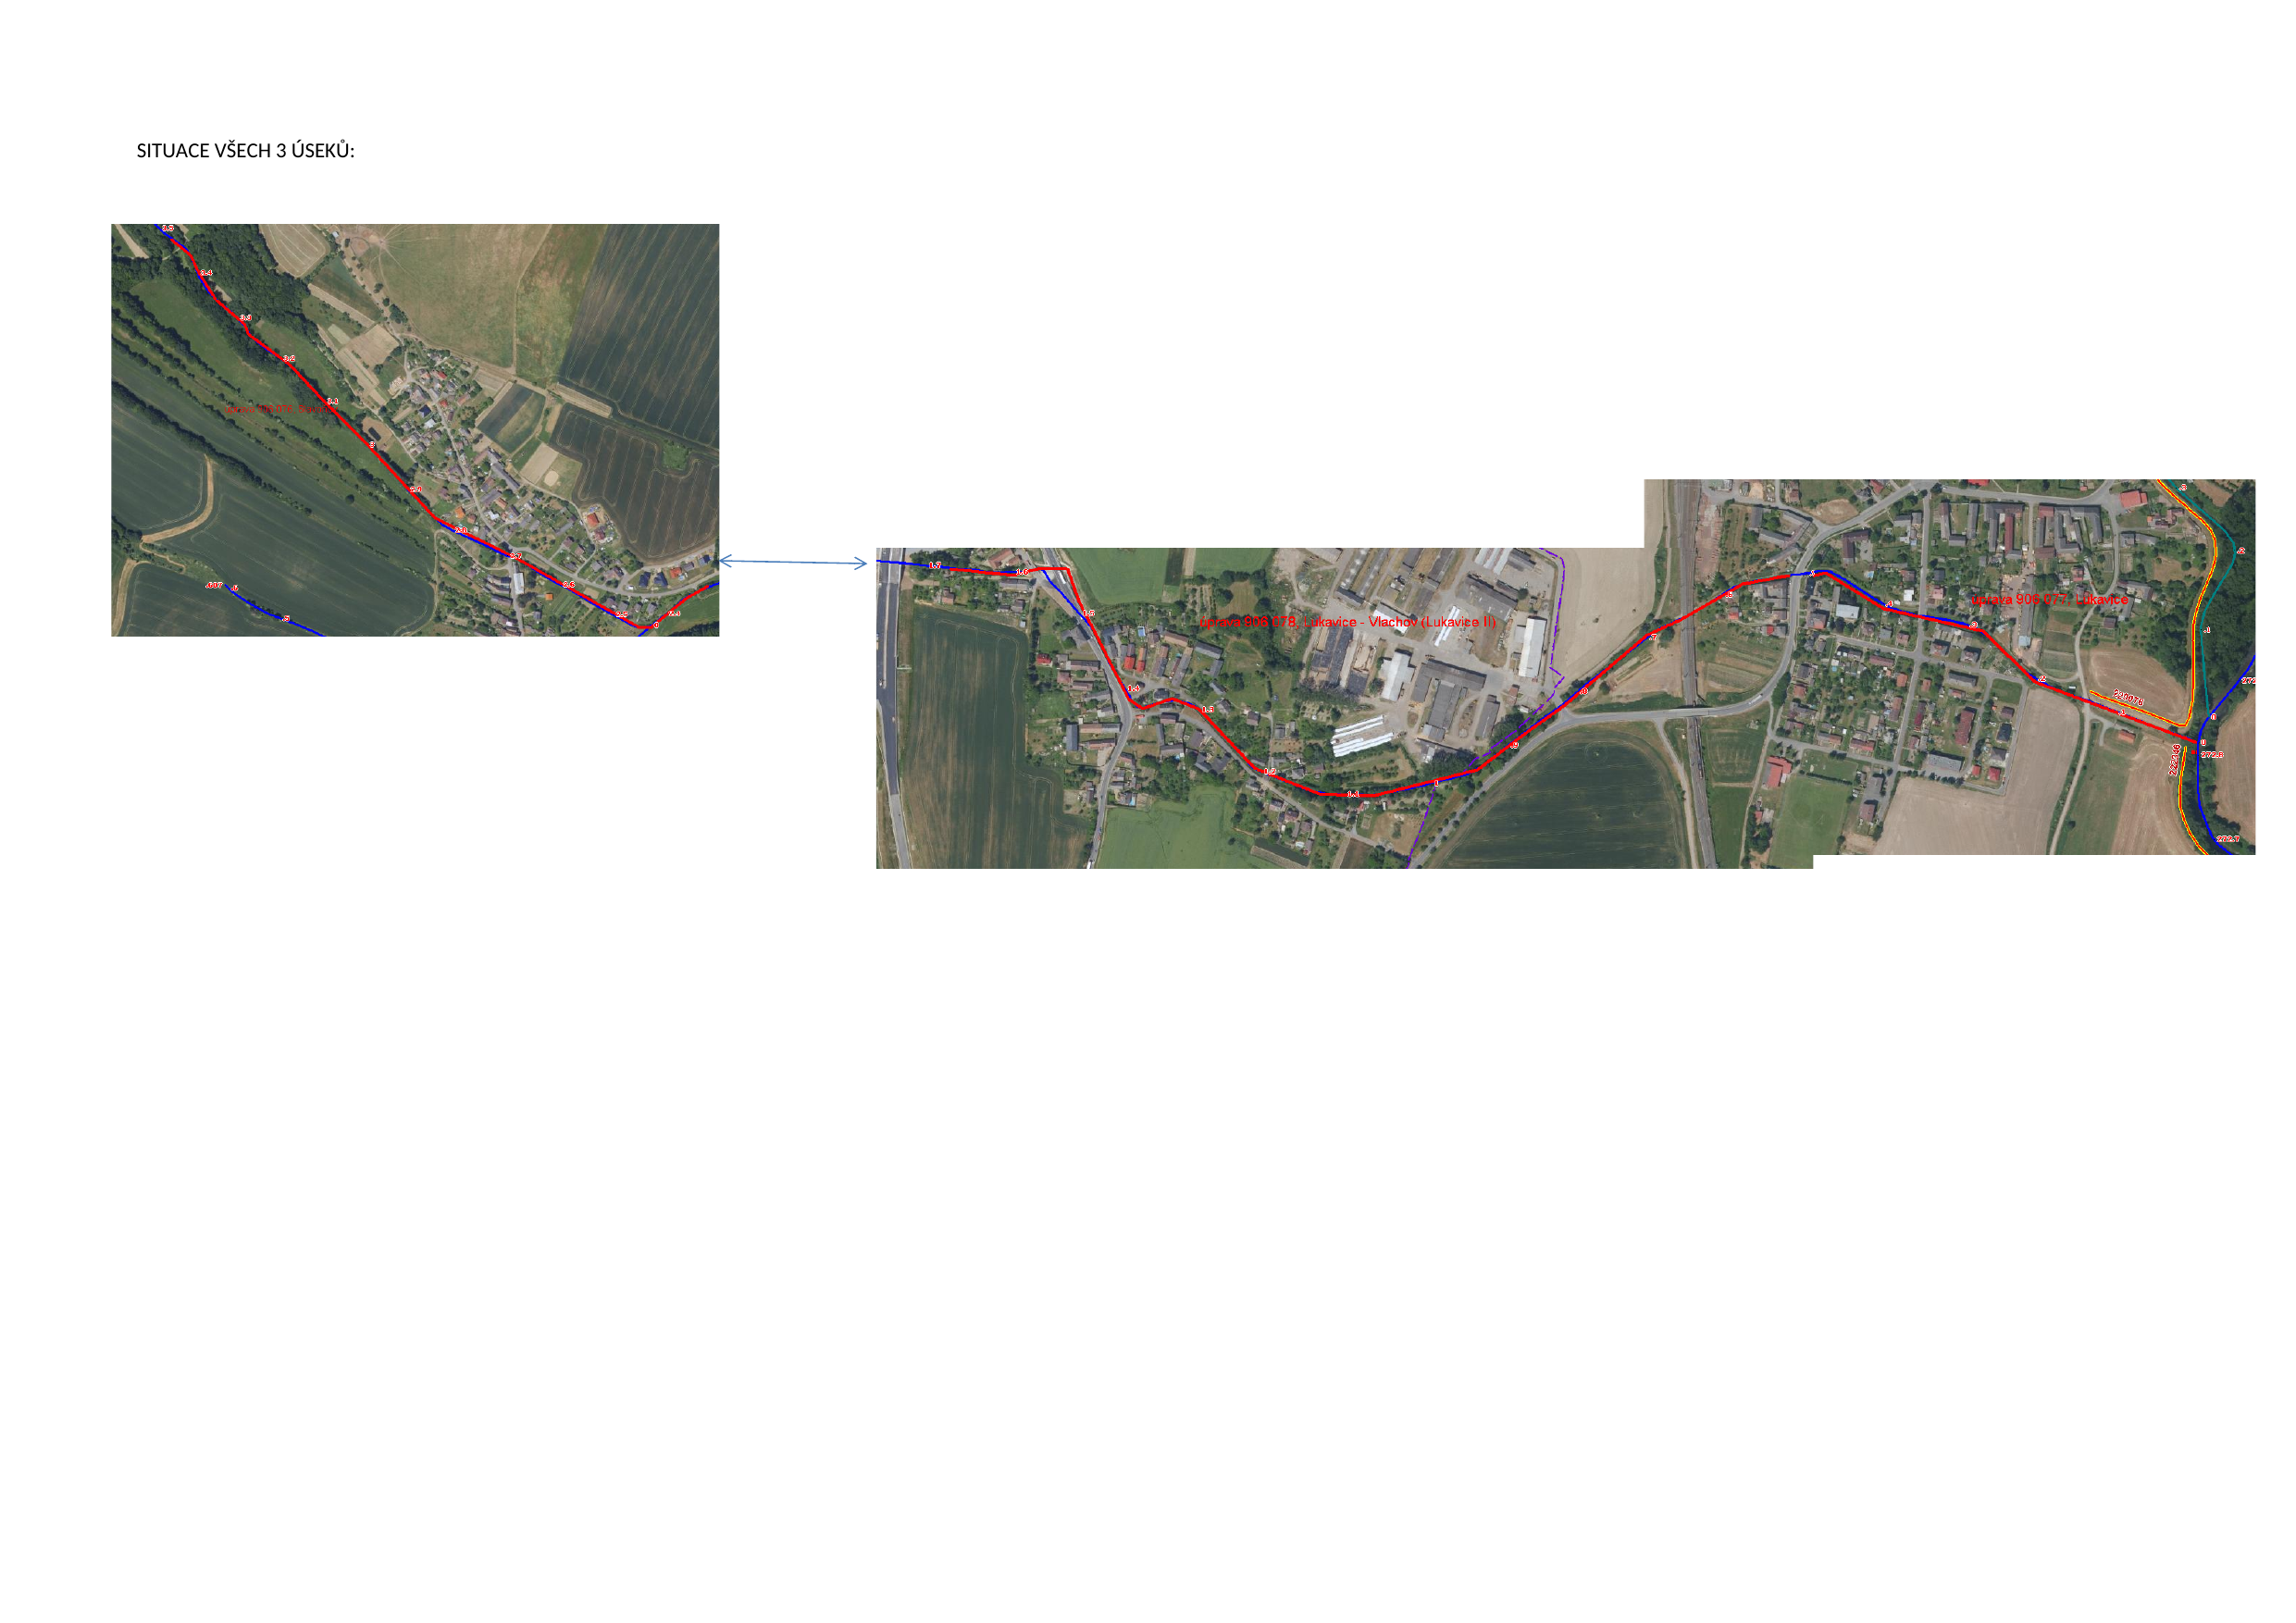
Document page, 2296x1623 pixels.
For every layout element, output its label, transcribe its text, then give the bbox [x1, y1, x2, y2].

picture [111, 224, 720, 637]
text SITUACE VŠECH 3 ÚSEKŮ: [137, 137, 2159, 163]
picture [875, 479, 2256, 869]
